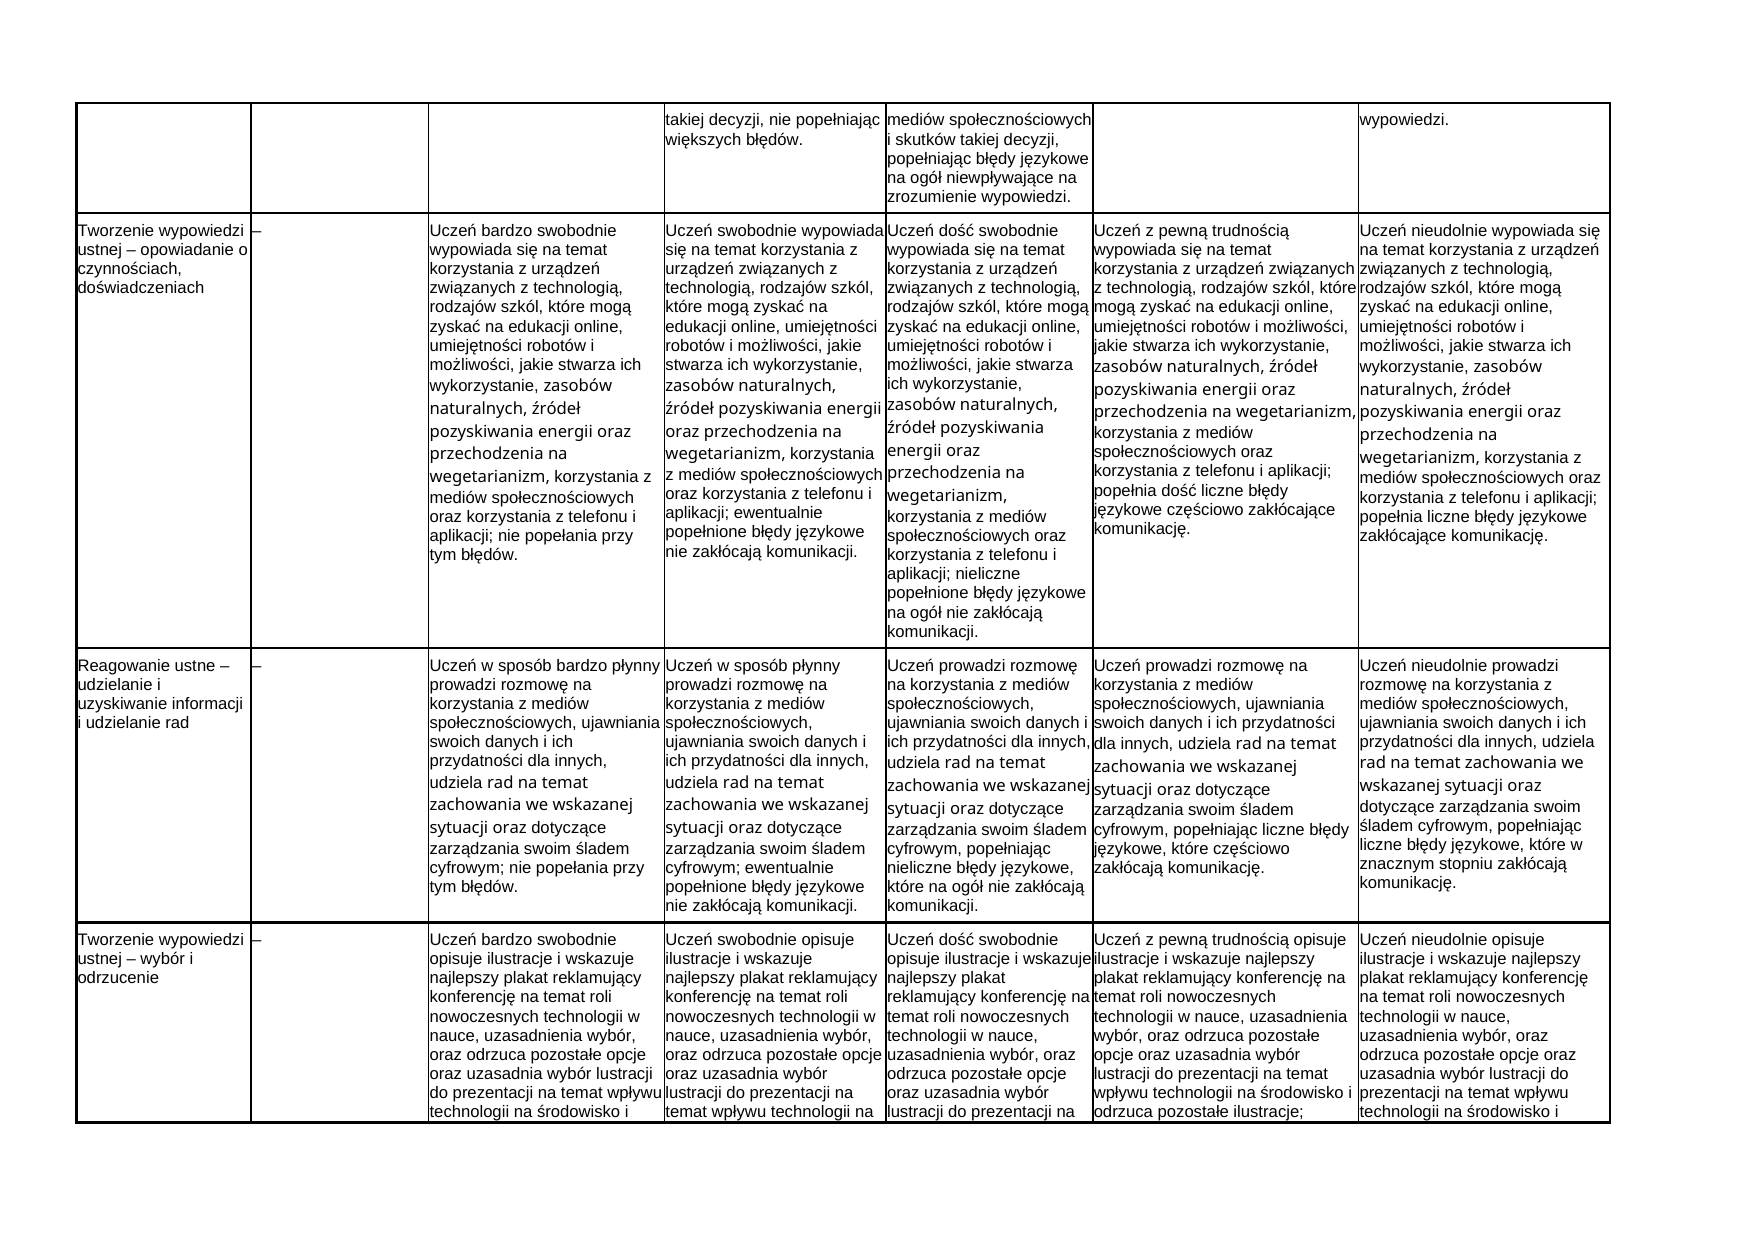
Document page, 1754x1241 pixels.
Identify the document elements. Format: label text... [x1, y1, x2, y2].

table_cell Uczeń dość swobodnie wypowiada się na temat korzystania z urządzeń związanych z technologią, rodzajów szkól, które mogą zyskać na edukacji online, umiejętności robotów i możliwości, jakie stwarza ich wykorzystanie, zasobów naturalnych, źródeł pozyskiwania energii oraz przechodzenia na wegetarianizm, korzystania z mediów społecznościowych oraz korzystania z telefonu i aplikacji; nieliczne popełnione błędy językowe na ogół nie zakłócają komunikacji. [887, 214, 1092, 647]
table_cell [665, 924, 885, 1121]
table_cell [1094, 104, 1358, 212]
table_cell Uczeń swobodnie wypowiada się na temat korzystania z urządzeń związanych z technologią, rodzajów szkól, które mogą zyskać na edukacji online, umiejętności robotów i możliwości, jakie stwarza ich wykorzystanie, zasobów naturalnych, źródeł pozyskiwania energii oraz przechodzenia na wegetarianizm, korzystania z mediów społecznościowych oraz korzystania z telefonu i aplikacji; ewentualnie popełnione błędy językowe nie zakłócają komunikacji. [665, 214, 885, 647]
table_cell – [252, 104, 428, 212]
table_cell Uczeń bardzo swobodnie wypowiada się na temat korzystania z urządzeń związanych z technologią, rodzajów szkól, które mogą zyskać na edukacji online, umiejętności robotów i możliwości, jakie stwarza ich wykorzystanie, zasobów naturalnych, źródeł pozyskiwania energii oraz przechodzenia na wegetarianizm, korzystania z mediów społecznościowych oraz korzystania z telefonu i aplikacji; nie popełania przy tym błędów. [429, 214, 664, 647]
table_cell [665, 104, 885, 212]
table_cell Uczeń prowadzi rozmowę na korzystania z mediów społecznościowych, ujawniania swoich danych i ich przydatności dla innych, udziela rad na temat zachowania we wskazanej sytuacji oraz dotyczące zarządzania swoim śladem cyfrowym, popełniając liczne błędy językowe, które częściowo zakłócają komunikację. [1094, 649, 1358, 921]
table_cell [1094, 924, 1358, 1121]
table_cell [887, 104, 1092, 212]
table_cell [78, 924, 250, 1121]
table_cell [429, 104, 664, 212]
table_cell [78, 104, 250, 212]
table_cell Uczeń prowadzi rozmowę na korzystania z mediów społecznościowych, ujawniania swoich danych i ich przydatności dla innych, udziela rad na temat zachowania we wskazanej sytuacji oraz dotyczące zarządzania swoim śladem cyfrowym, popełniając nieliczne błędy językowe, które na ogół nie zakłócają komunikacji. [887, 649, 1092, 921]
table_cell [1359, 104, 1609, 212]
table_cell Uczeń w sposób płynny prowadzi rozmowę na korzystania z mediów społecznościowych, ujawniania swoich danych i ich przydatności dla innych, udziela rad na temat zachowania we wskazanej sytuacji oraz dotyczące zarządzania swoim śladem cyfrowym; ewentualnie popełnione błędy językowe nie zakłócają komunikacji. [665, 649, 885, 921]
table_cell – [252, 924, 428, 1121]
table_cell Uczeń nieudolnie wypowiada się na temat korzystania z urządzeń związanych z technologią, rodzajów szkól, które mogą zyskać na edukacji online, umiejętności robotów i możliwości, jakie stwarza ich wykorzystanie, zasobów naturalnych, źródeł pozyskiwania energii oraz przechodzenia na wegetarianizm, korzystania z mediów społecznościowych oraz korzystania z telefonu i aplikacji; popełnia liczne błędy językowe zakłócające komunikację. [1359, 214, 1609, 647]
table_cell Uczeń z pewną trudnością wypowiada się na temat korzystania z urządzeń związanych z technologią, rodzajów szkól, które mogą zyskać na edukacji online, umiejętności robotów i możliwości, jakie stwarza ich wykorzystanie, zasobów naturalnych, źródeł pozyskiwania energii oraz przechodzenia na wegetarianizm, korzystania z mediów społecznościowych oraz korzystania z telefonu i aplikacji; popełnia dość liczne błędy językowe częściowo zakłócające komunikację. [1094, 214, 1358, 647]
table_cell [887, 924, 1092, 1121]
table_cell – [252, 649, 428, 921]
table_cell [1359, 924, 1609, 1121]
table_cell – [252, 214, 428, 647]
table_cell Reagowanie ustne – udzielanie i uzyskiwanie informacji i udzielanie rad [78, 649, 250, 921]
table_cell Tworzenie wypowiedzi ustnej – opowiadanie o czynnościach, doświadczeniach [78, 214, 250, 647]
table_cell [429, 924, 664, 1121]
table_cell Uczeń w sposób bardzo płynny prowadzi rozmowę na korzystania z mediów społecznościowych, ujawniania swoich danych i ich przydatności dla innych, udziela rad na temat zachowania we wskazanej sytuacji oraz dotyczące zarządzania swoim śladem cyfrowym; nie popełania przy tym błędów. [429, 649, 664, 921]
table_cell Uczeń nieudolnie prowadzi rozmowę na korzystania z mediów społecznościowych, ujawniania swoich danych i ich przydatności dla innych, udziela rad na temat zachowania we wskazanej sytuacji oraz dotyczące zarządzania swoim śladem cyfrowym, popełniając liczne błędy językowe, które w znacznym stopniu zakłócają komunikację. [1359, 649, 1609, 921]
